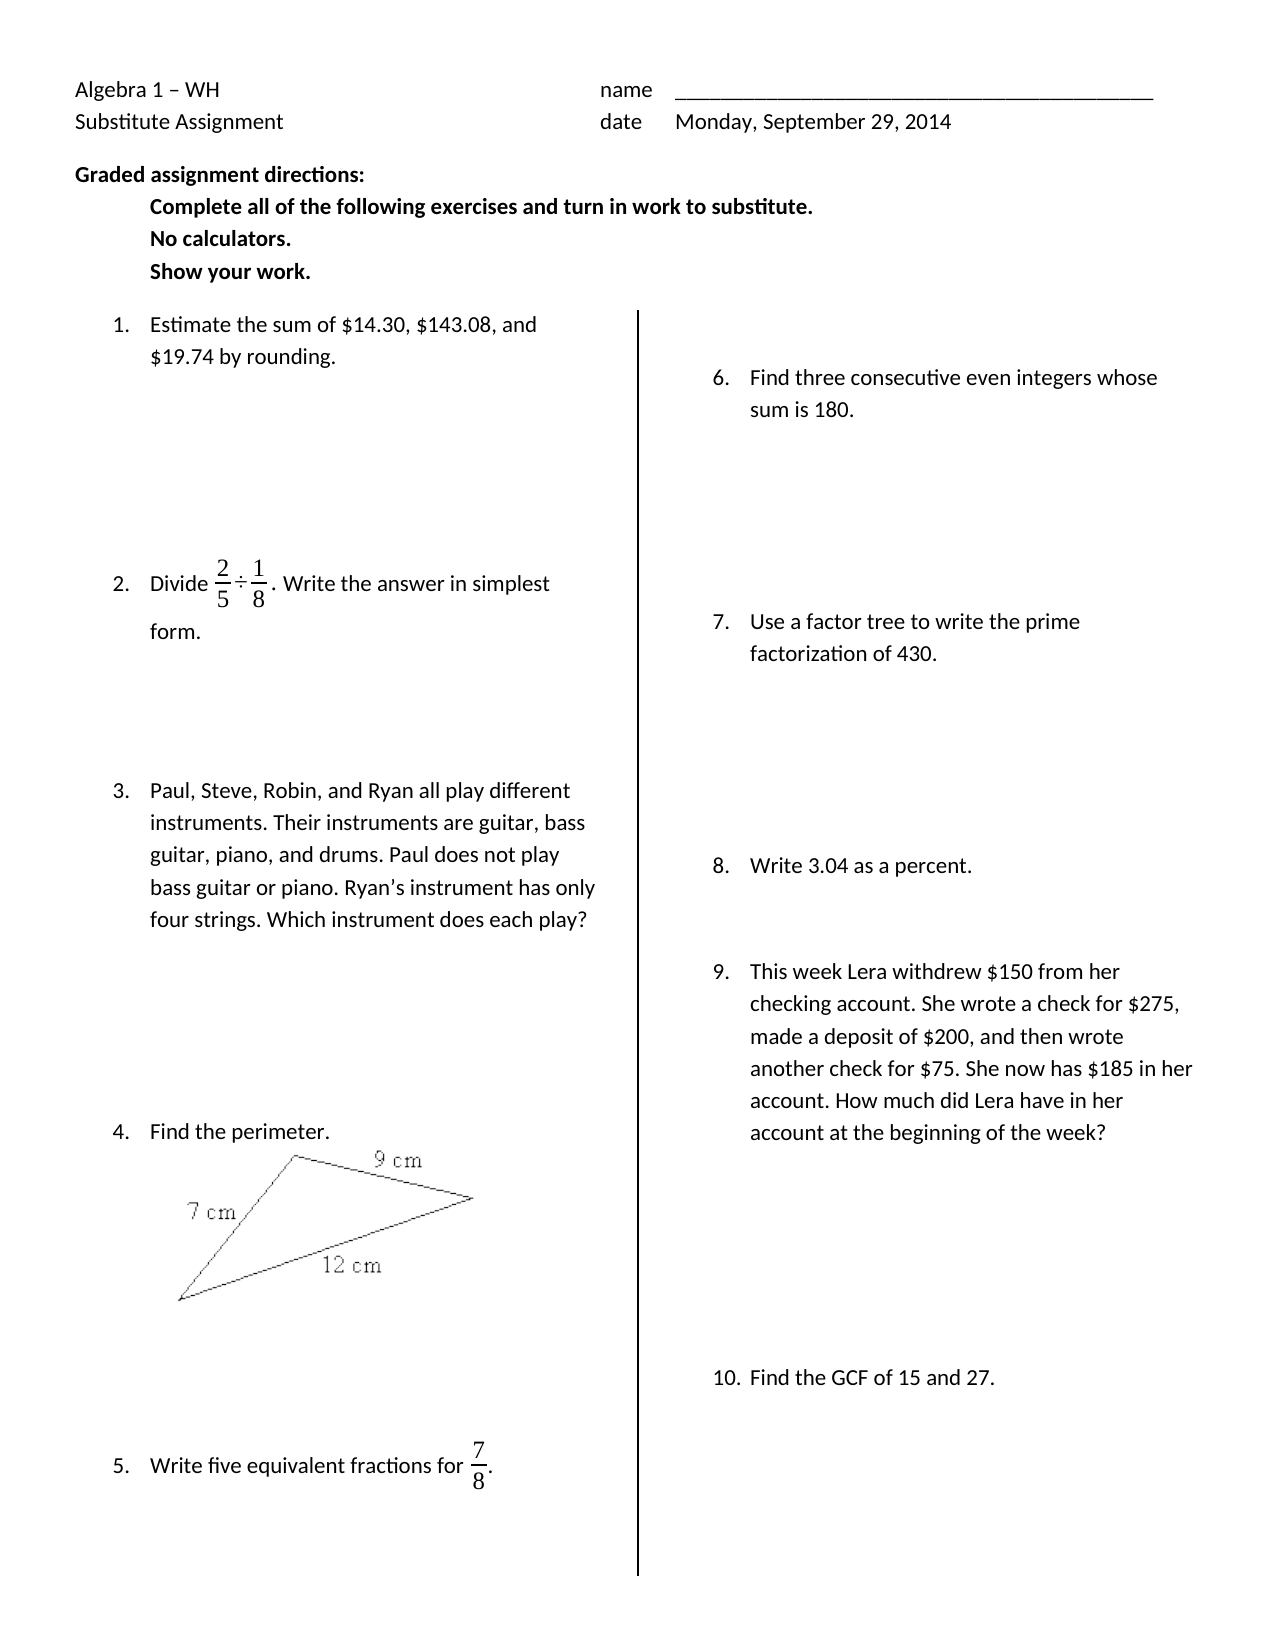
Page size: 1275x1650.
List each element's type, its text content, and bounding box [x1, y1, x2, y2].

list Write 3.04 as a percent. [712, 851, 1200, 879]
text Graded assignment directions: Complete all of the following exercises and turn in work to substitute. No calculators. Show your work. [75, 160, 1200, 285]
list Paul, Steve, Robin, and Ryan all play different instruments. Their instruments are guitar, bass guitar, piano, and drums. Paul does not play bass guitar or piano. Ryan’s instrument has only four strings. Which instrument does each play? [112, 776, 600, 933]
list Write five equivalent fractions for . [112, 1436, 600, 1495]
text Algebra 1 – WH name __________________________________________ Substitute Assignment date Monday, September 29, 2014 [75, 75, 1200, 135]
picture [150, 1149, 477, 1306]
list Divide Write the answer in simplest form. [112, 554, 600, 645]
list Estimate the sum of $14.30, $143.08, and $19.74 by rounding. [112, 310, 600, 370]
list Find three consecutive even integers whose sum is 180. [712, 363, 1200, 423]
list Find the GCF of 15 and 27. [712, 1363, 1200, 1391]
list This week Lera withdrew $150 from her checking account. She wrote a check for $275, made a deposit of $200, and then wrote another check for $75. She now has $185 in her account. How much did Lera have in her account at the beginning of the week? [712, 957, 1200, 1146]
list Use a factor tree to write the prime factorization of 430. [712, 607, 1200, 667]
